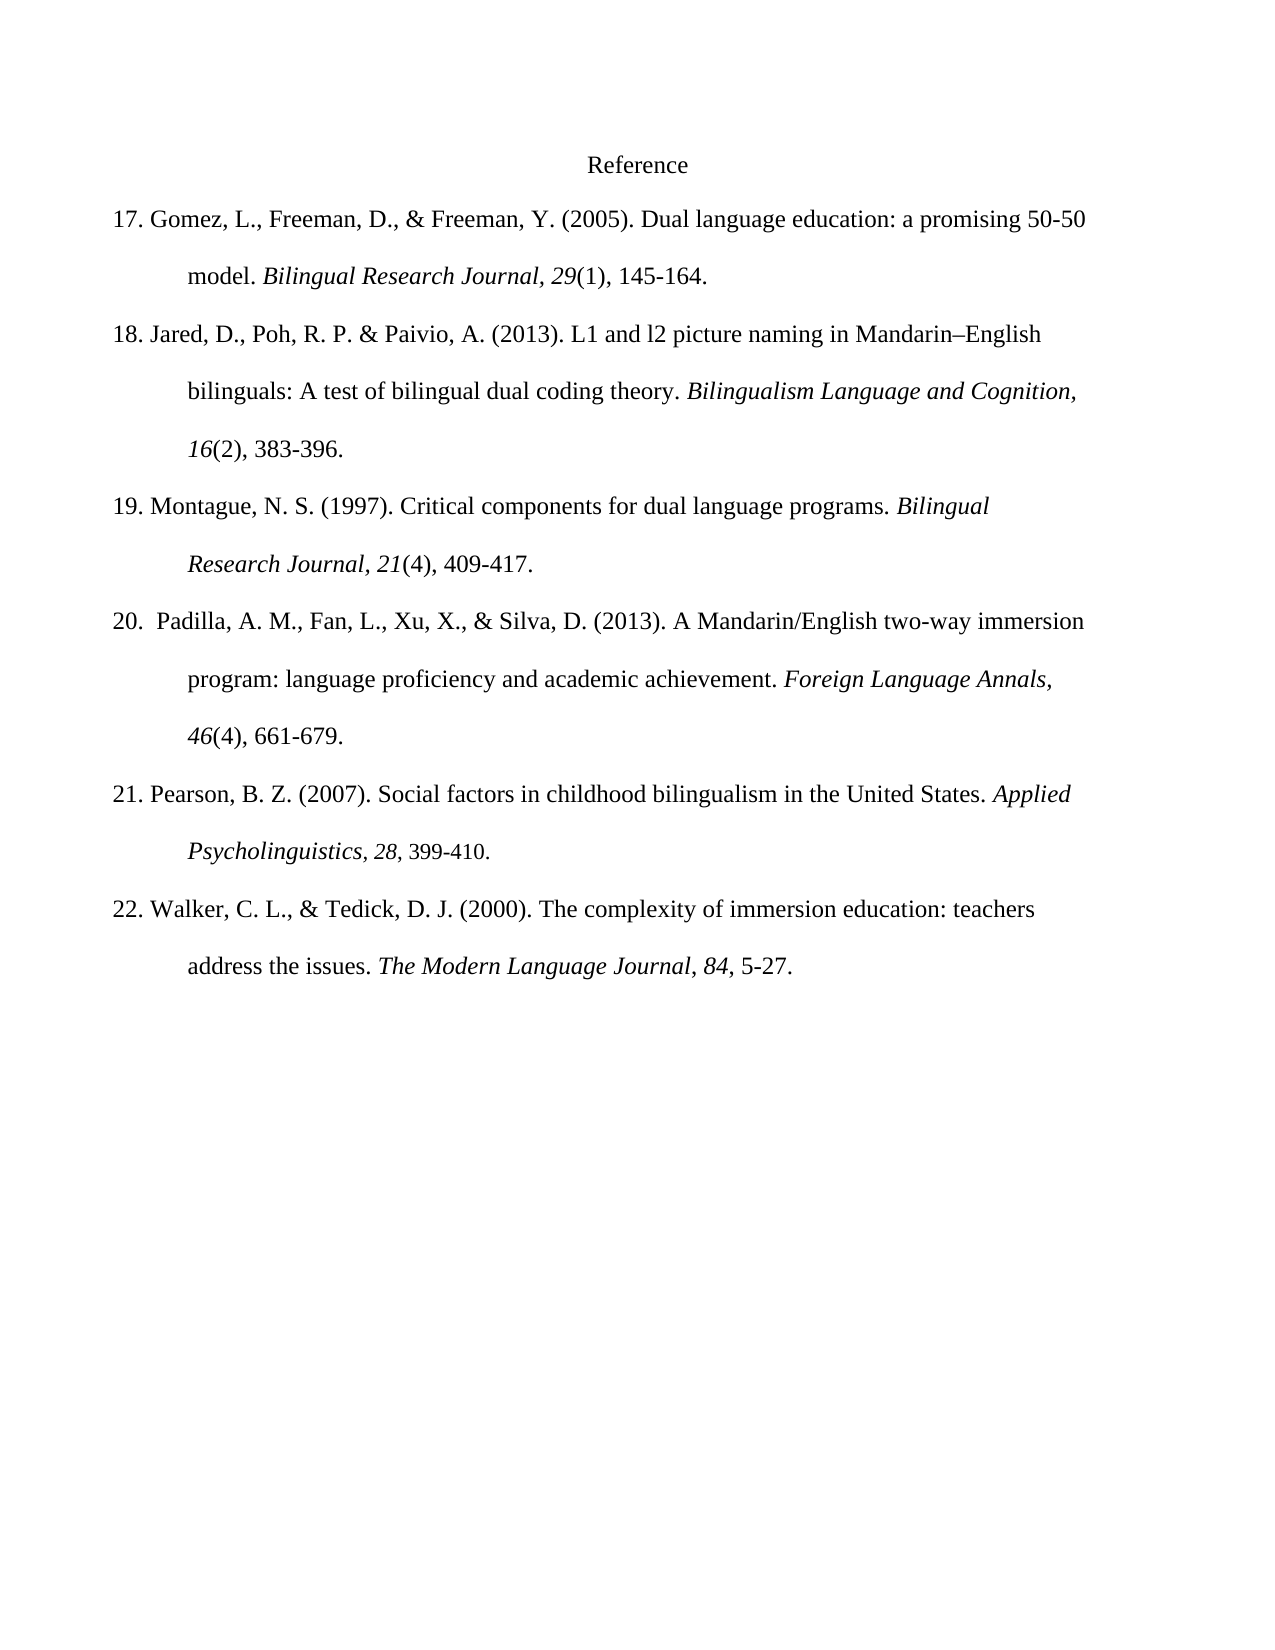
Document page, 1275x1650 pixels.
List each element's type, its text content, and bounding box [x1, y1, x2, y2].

text 18. Jared, D., Poh, R. P. & Paivio, A. (2013). L1 and l2 picture naming in Mandarin–English bilinguals: A test of bilingual dual coding theory. Bilingualism Language and Cognition, 16(2), 383-396. [112, 319, 1087, 462]
text Reference [187, 150, 1087, 179]
text 20. Padilla, A. M., Fan, L., Xu, X., & Silva, D. (2013). A Mandarin/English two-way immersion program: language proficiency and academic achievement. Foreign Language Annals, 46(4), 661-679. [112, 606, 1087, 750]
text 21. Pearson, B. Z. (2007). Social factors in childhood bilingualism in the United States. Applied Psycholinguistics, 28, 399-410. [112, 779, 1087, 865]
text 17. Gomez, L., Freeman, D., & Freeman, Y. (2005). Dual language education: a promising 50-50 model. Bilingual Research Journal, 29(1), 145-164. [112, 204, 1087, 290]
text 22. Walker, C. L., & Tedick, D. J. (2000). The complexity of immersion education: teachers address the issues. The Modern Language Journal, 84, 5-27. [112, 894, 1087, 980]
text 19. Montague, N. S. (1997). Critical components for dual language programs. Bilingual Research Journal, 21(4), 409-417. [112, 491, 1087, 577]
